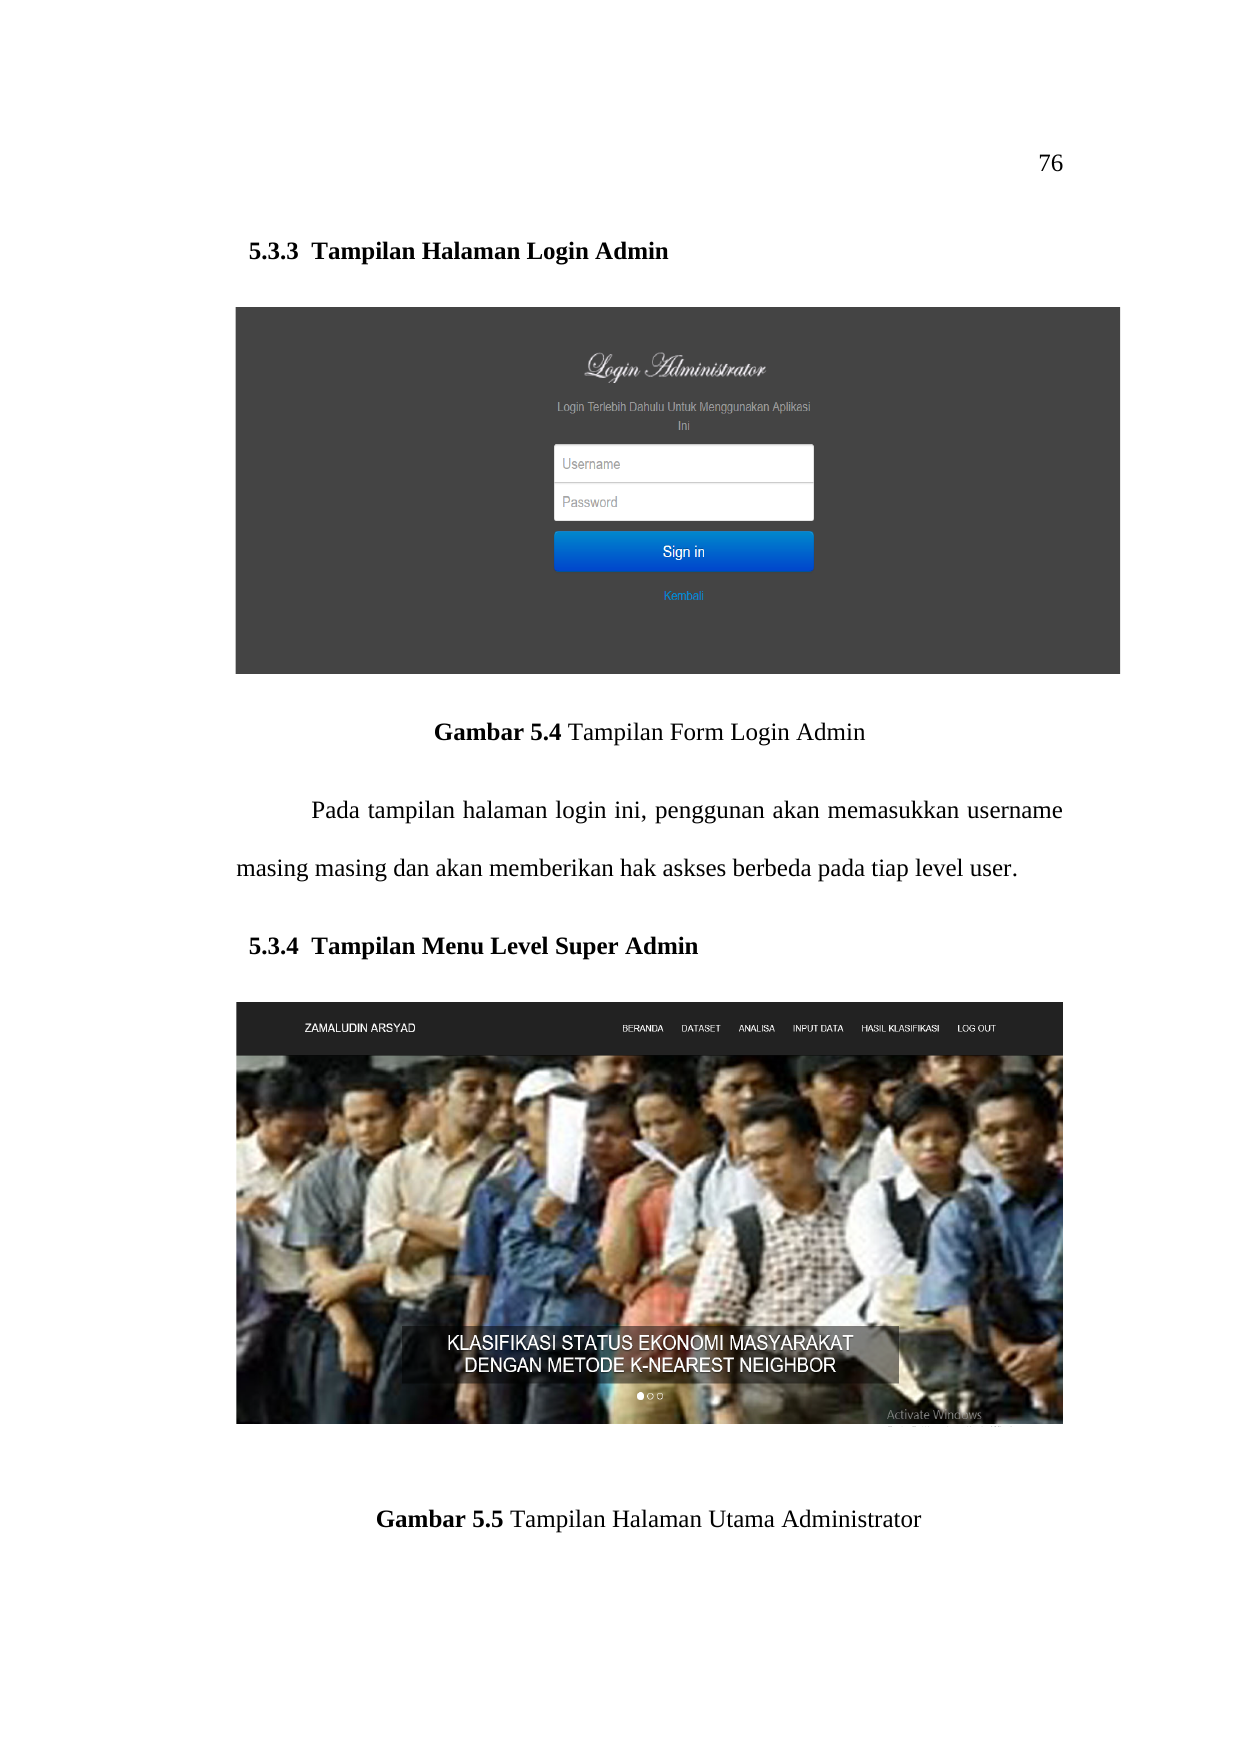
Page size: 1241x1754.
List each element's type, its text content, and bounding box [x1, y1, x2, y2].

picture [236, 1002, 1063, 1427]
list Gambar 5.5 Tampilan Halaman Utama Administrator [234, 1504, 1063, 1533]
subtitle Tampilan Menu Level Super Admin [274, 931, 1063, 960]
text Pada tampilan halaman login ini, penggunan akan memasukkan username masing masing dan akan memberikan hak askses berbeda pada tiap level user. [236, 795, 1063, 882]
text Gambar 5.4 Tampilan Form Login Admin [236, 717, 1063, 746]
picture [235, 307, 1121, 674]
subtitle Tampilan Halaman Login Admin [274, 236, 1063, 265]
